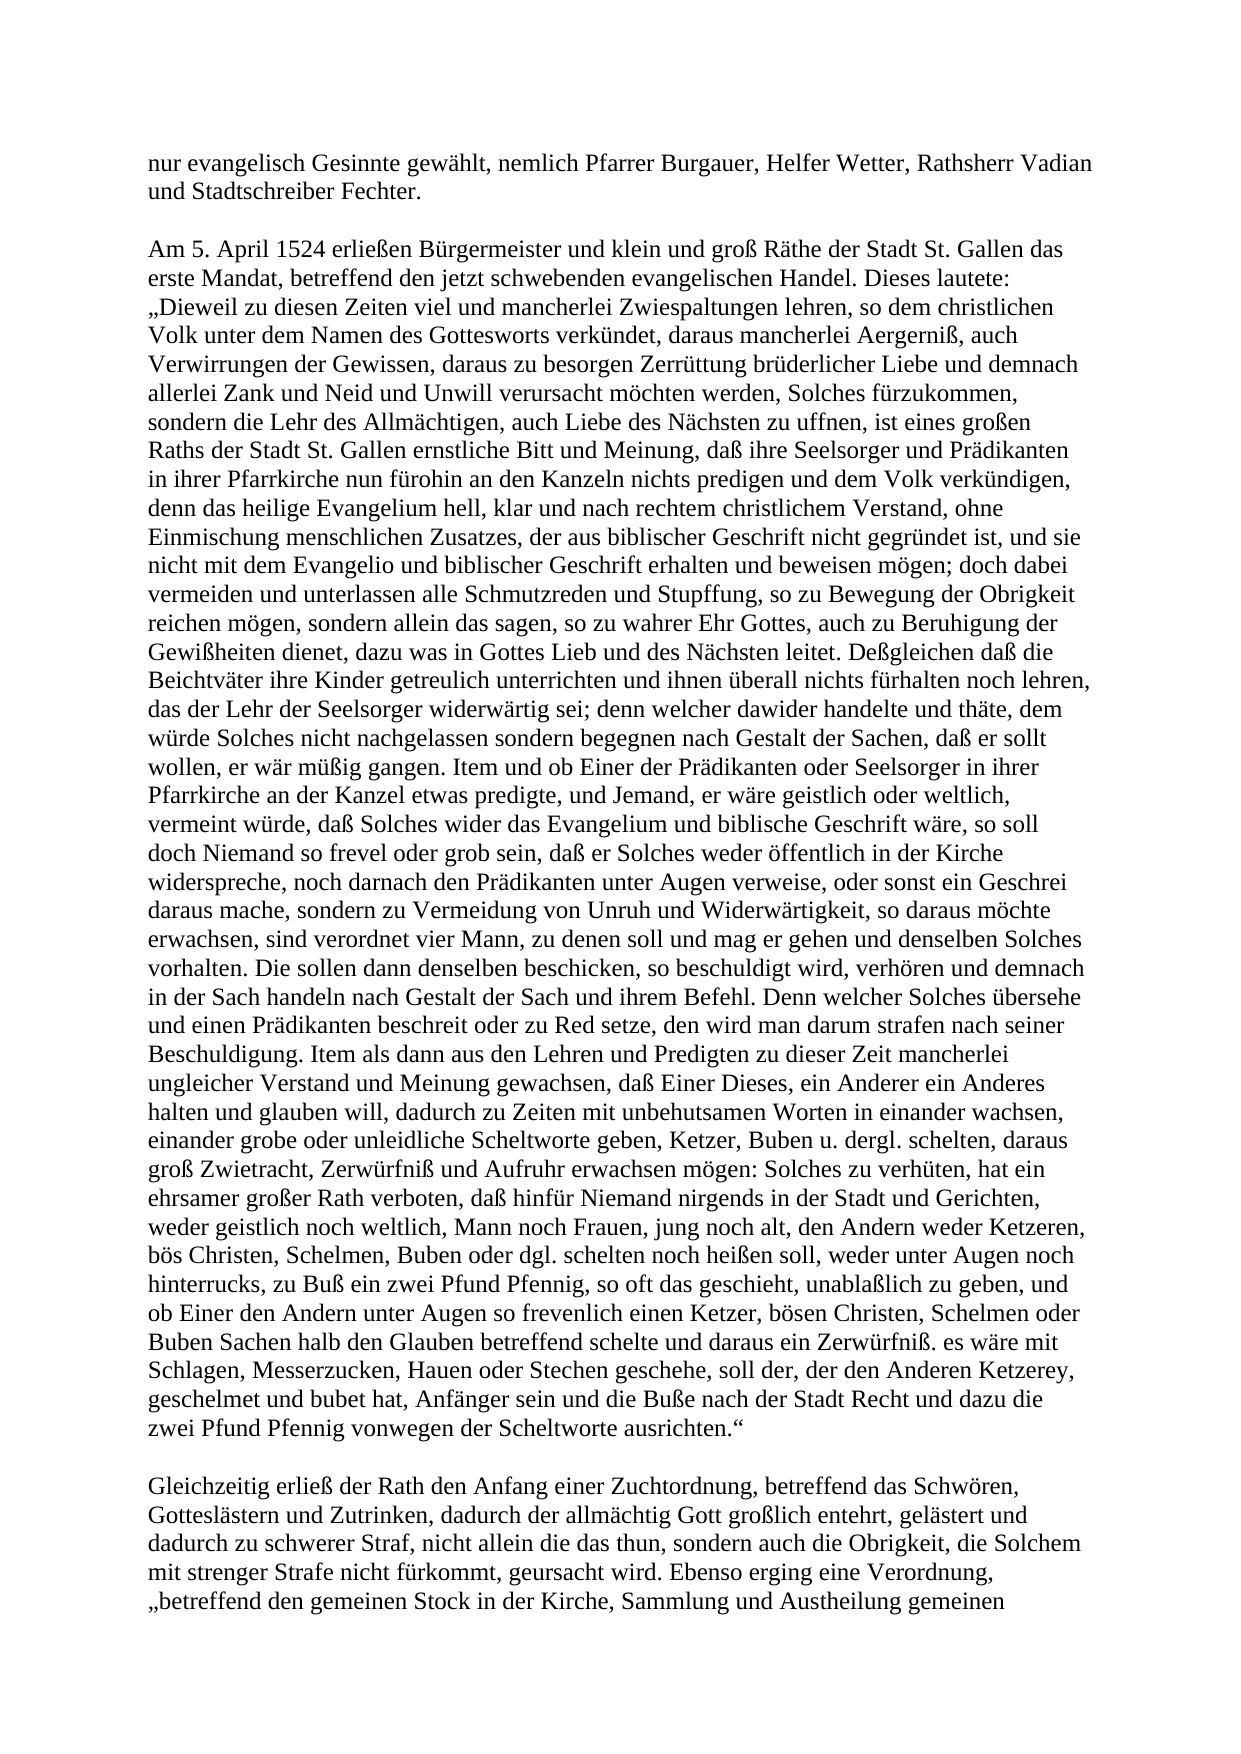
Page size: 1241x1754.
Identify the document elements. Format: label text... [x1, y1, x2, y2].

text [148, 148, 1093, 205]
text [148, 1471, 1093, 1615]
text Am 5. April 1524 erließen Bürgermeister und klein und groß Räthe der Stadt St. Gallen das erste Mandat, betreffend den jetzt schwebenden evangelischen Handel. Dieses lautete: „Dieweil zu diesen Zeiten viel und mancherlei Zwiespaltungen lehren, so dem christlichen Volk unter dem Namen des Gottesworts verkündet, daraus mancherlei Aergerniß, auch Verwirrungen der Gewissen, daraus zu besorgen Zerrüttung brüderlicher Liebe und demnach allerlei Zank und Neid und Unwill verursacht möchten werden, Solches fürzukommen, sondern die Lehr des Allmächtigen, auch Liebe des Nächsten zu uffnen, ist eines großen Raths der Stadt St. Gallen ernstliche Bitt und Meinung, daß ihre Seelsorger und Prädikanten in ihrer Pfarrkirche nun fürohin an den Kanzeln nichts predigen und dem Volk verkündigen, denn das heilige Evangelium hell, klar und nach rechtem christlichem Verstand, ohne Einmischung menschlichen Zusatzes, der aus biblischer Geschrift nicht gegründet ist, und sie nicht mit dem Evangelio und biblischer Geschrift erhalten und beweisen mögen; doch dabei vermeiden und unterlassen alle Schmutzreden und Stupffung, so zu Bewegung der Obrigkeit reichen mögen, sondern allein das sagen, so zu wahrer Ehr Gottes, auch zu Beruhigung der Gewißheiten dienet, dazu was in Gottes Lieb und des Nächsten leitet. Deßgleichen daß die Beichtväter ihre Kinder getreulich unterrichten und ihnen überall nichts fürhalten noch lehren, das der Lehr der Seelsorger widerwärtig sei; denn welcher dawider handelte und thäte, dem würde Solches nicht nachgelassen sondern begegnen nach Gestalt der Sachen, daß er sollt wollen, er wär müßig gangen. Item und ob Einer der Prädikanten oder Seelsorger in ihrer Pfarrkirche an der Kanzel etwas predigte, und Jemand, er wäre geistlich oder weltlich, vermeint würde, daß Solches wider das Evangelium und biblische Geschrift wäre, so soll doch Niemand so frevel oder grob sein, daß er Solches weder öffentlich in der Kirche widerspreche, noch darnach den Prädikanten unter Augen verweise, oder sonst ein Geschrei daraus mache, sondern zu Vermeidung von Unruh und Widerwärtigkeit, so daraus möchte erwachsen, sind verordnet vier Mann, zu denen soll und mag er gehen und denselben Solches vorhalten. Die sollen dann denselben beschicken, so beschuldigt wird, verhören und demnach in der Sach handeln nach Gestalt der Sach und ihrem Befehl. Denn welcher Solches übersehe und einen Prädikanten beschreit oder zu Red setze, den wird man darum strafen nach seiner Beschuldigung. Item als dann aus den Lehren und Predigten zu dieser Zeit mancherlei ungleicher Verstand und Meinung gewachsen, daß Einer Dieses, ein Anderer ein Anderes halten und glauben will, dadurch zu Zeiten mit unbehutsamen Worten in einander wachsen, einander grobe oder unleidliche Scheltworte geben, Ketzer, Buben u. dergl. schelten, daraus groß Zwietracht, Zerwürfniß und Aufruhr erwachsen mögen: Solches zu verhüten, hat ein ehrsamer großer Rath verboten, daß hinfür Niemand nirgends in der Stadt und Gerichten, weder geistlich noch weltlich, Mann noch Frauen, jung noch alt, den Andern weder Ketzeren, bös Christen, Schelmen, Buben oder dgl. schelten noch heißen soll, weder unter Augen noch hinterrucks, zu Buß ein zwei Pfund Pfennig, so oft das geschieht, unablaßlich zu geben, und ob Einer den Andern unter Augen so frevenlich einen Ketzer, bösen Christen, Schelmen oder Buben Sachen halb den Glauben betreffend schelte und daraus ein Zerwürfniß. es wäre mit Schlagen, Messerzucken, Hauen oder Stechen geschehe, soll der, der den Anderen Ketzerey, geschelmet und bubet hat, Anfänger sein und die Buße nach der Stadt Recht und dazu die zwei Pfund Pfennig vonwegen der Scheltworte ausrichten.“ [148, 234, 1093, 1442]
